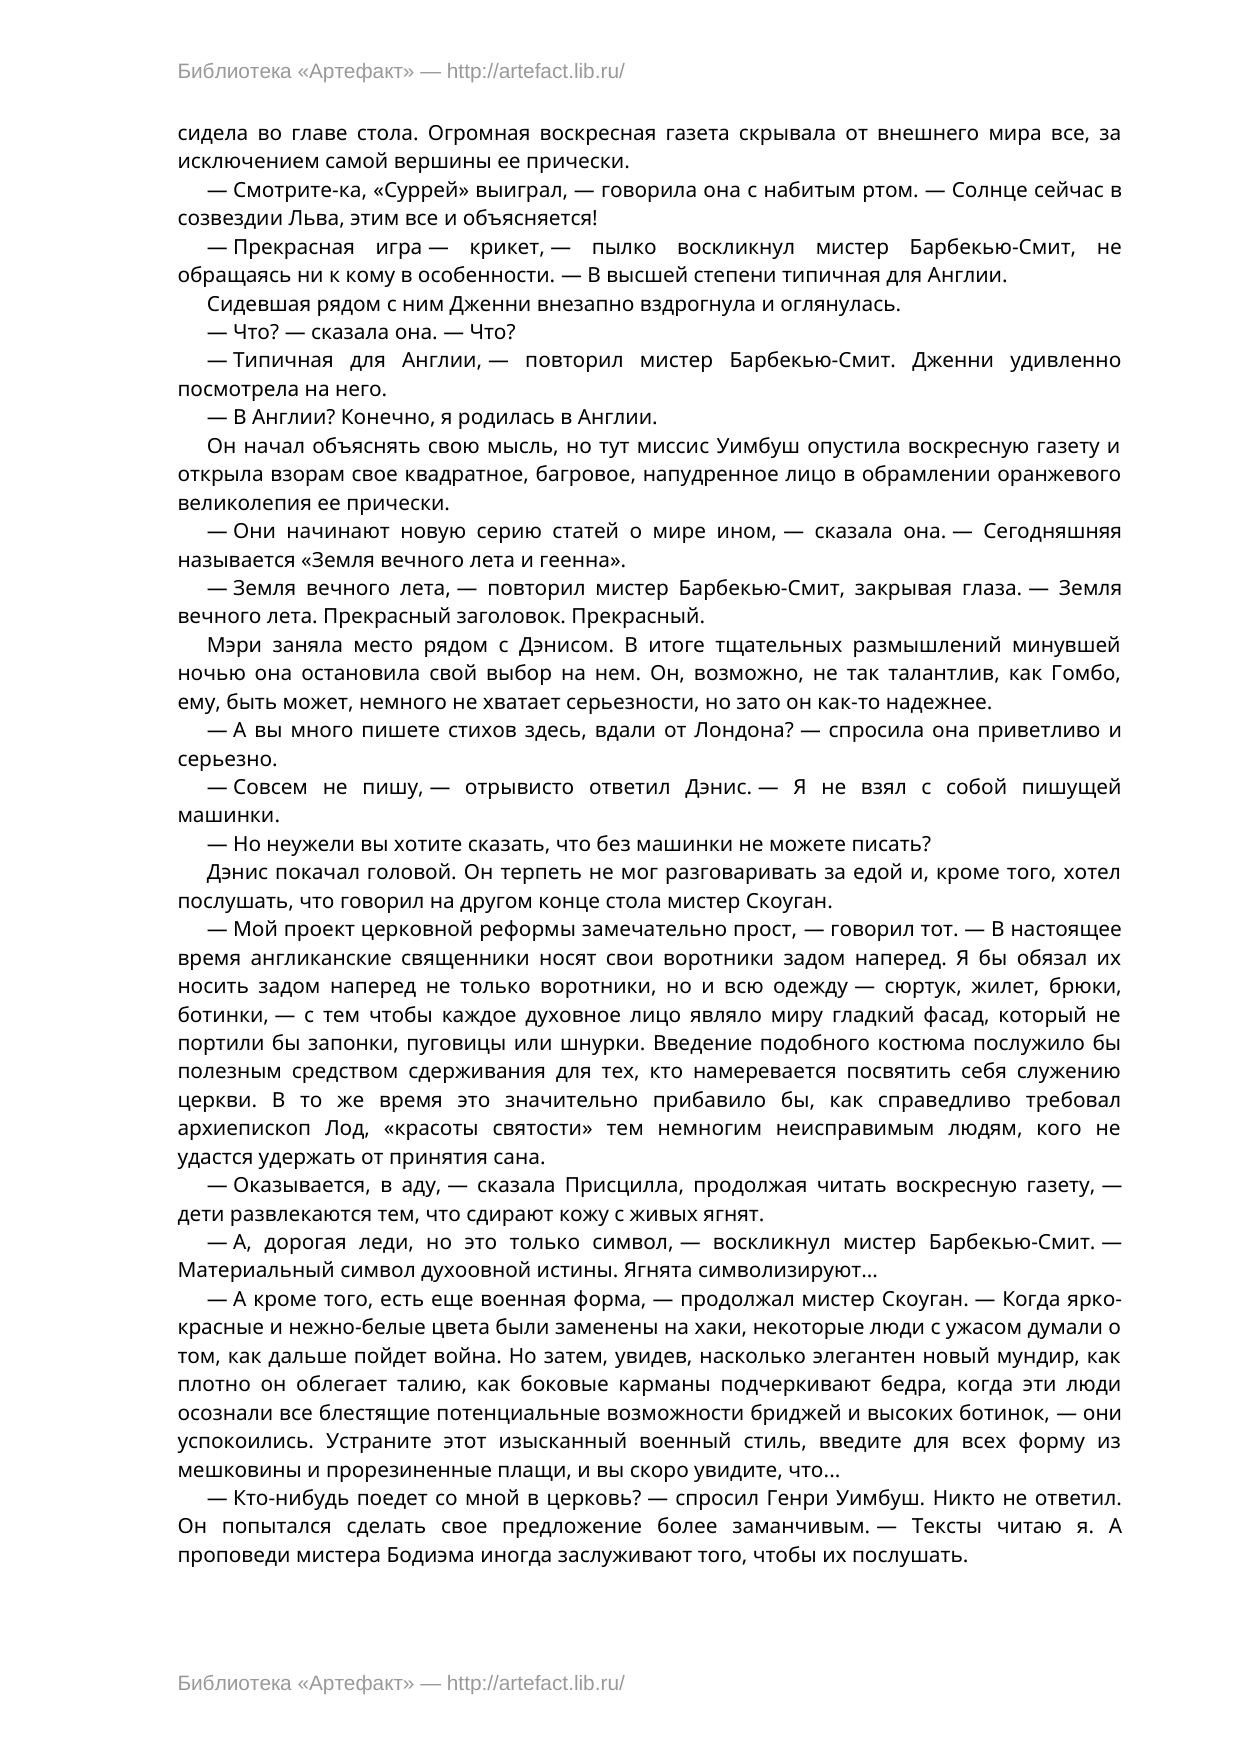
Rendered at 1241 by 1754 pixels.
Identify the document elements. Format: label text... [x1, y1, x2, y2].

text — Прекрасная игра — крикет, — пылко воскликнул мистер Барбекью-Смит, не обращаясь ни к кому в особенности. — В высшей степени типичная для Англии. [177, 232, 1122, 289]
text — Но неужели вы хотите сказать, что без машинки не можете писать? [177, 829, 1122, 857]
text — Кто-нибудь поедет со мной в церковь? — спросил Генри Уимбуш. Никто не ответил. Он попытался сделать свое предложение более заманчивым. — Тексты читаю я. А проповеди мистера Бодиэма иногда заслуживают того, чтобы их послушать. [177, 1483, 1122, 1568]
text — Совсем не пишу, — отрывисто ответил Дэнис. — Я не взял с собой пишущей машинки. [177, 772, 1122, 829]
text — Смотрите-ка, «Суррей» выиграл, — говорила она с набитым ртом. — Солнце сейчас в созвездии Льва, этим все и объясняется! [177, 175, 1122, 232]
text Дэнис покачал головой. Он терпеть не мог разговаривать за едой и, кроме того, хотел послушать, что говорил на другом конце стола мистер Скоуган. [177, 857, 1122, 914]
text — Мой проект церковной реформы замечательно прост, — говорил тот. — В настоящее время англиканские священники носят свои воротники задом наперед. Я бы обязал их носить задом наперед не только воротники, но и всю одежду — сюртук, жилет, брюки, ботинки, — с тем чтобы каждое духовное лицо являло миру гладкий фасад, который не портили бы запонки, пуговицы или шнурки. Введение подобного костюма послужило бы полезным средством сдерживания для тех, кто намеревается посвятить себя служению церкви. В то же время это значительно прибавило бы, как справедливо требовал архиепископ Лод, «красоты святости» тем немногим неисправимым людям, кого не удастся удержать от принятия сана. [177, 914, 1122, 1170]
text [177, 118, 1122, 175]
text Сидевшая рядом с ним Дженни внезапно вздрогнула и оглянулась. [177, 289, 1122, 317]
text Мэри заняла место рядом с Дэнисом. В итоге тщательных размышлений минувшей ночью она остановила свой выбор на нем. Он, возможно, не так талантлив, как Гомбо, ему, быть может, немного не хватает серьезности, но зато он как-то надежнее. [177, 630, 1122, 715]
text Он начал объяснять свою мысль, но тут миссис Уимбуш опустила воскресную газету и открыла взорам свое квадратное, багровое, напудренное лицо в обрамлении оранжевого великолепия ее прически. [177, 431, 1122, 516]
text — В Англии? Конечно, я родилась в Англии. [177, 402, 1122, 431]
text — А, дорогая леди, но это только символ, — воскликнул мистер Барбекью-Смит. — Материальный символ духоовной истины. Ягнята символизируют... [177, 1227, 1122, 1284]
text — А вы много пишете стихов здесь, вдали от Лондона? — спросила она приветливо и серьезно. [177, 715, 1122, 772]
text — Они начинают новую серию статей о мире ином, — сказала она. — Сегодняшняя называется «Земля вечного лета и геенна». [177, 516, 1122, 573]
text — А кроме того, есть еще военная форма, — продолжал мистер Скоуган. — Когда ярко-красные и нежно-белые цвета были заменены на хаки, некоторые люди с ужасом думали о том, как дальше пойдет война. Но затем, увидев, насколько элегантен новый мундир, как плотно он облегает талию, как боковые карманы подчеркивают бедра, когда эти люди осознали все блестящие потенциальные возможности бриджей и высоких ботинок, — они успокоились. Устраните этот изысканный военный стиль, введите для всех форму из мешковины и прорезиненные плащи, и вы скоро увидите, что... [177, 1284, 1122, 1483]
text — Что? — сказала она. — Что? [177, 317, 1122, 346]
text — Оказывается, в аду, — сказала Присцилла, продолжая читать воскресную газету, — дети развлекаются тем, что сдирают кожу с живых ягнят. [177, 1170, 1122, 1227]
text — Типичная для Англии, — повторил мистер Барбекью-Смит. Дженни удивленно посмотрела на него. [177, 346, 1122, 402]
text — Земля вечного лета, — повторил мистер Барбекью-Смит, закрывая глаза. — Земля вечного лета. Прекрасный заголовок. Прекрасный. [177, 573, 1122, 630]
